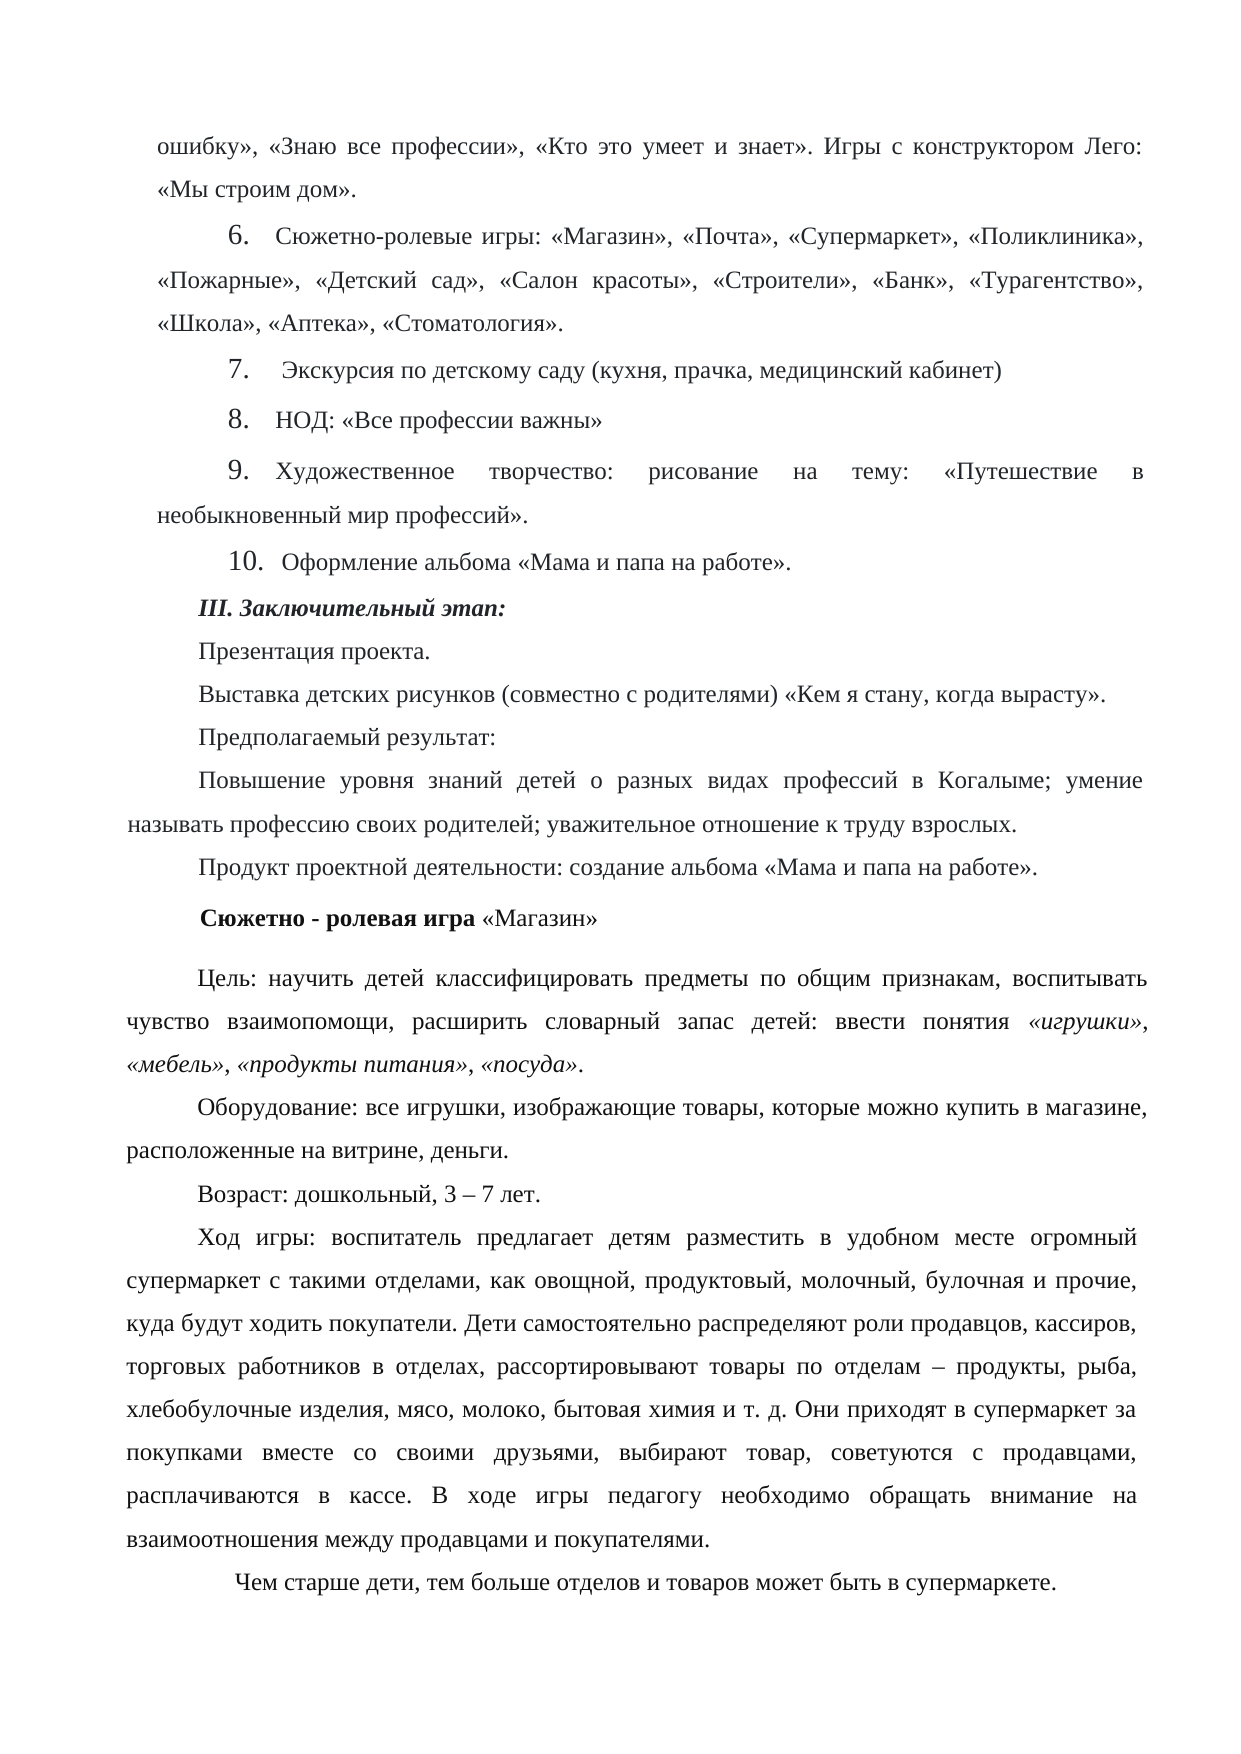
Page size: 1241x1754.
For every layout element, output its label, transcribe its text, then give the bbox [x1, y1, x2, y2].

text Выставка детских рисунков (совместно с родителями) «Кем я стану, когда вырасту». [127, 679, 1144, 708]
text Возраст: дошкольный, 3 – 7 лет. [126, 1179, 1148, 1207]
subtitle Сюжетно - ролевая игра «Магазин» [129, 903, 1148, 932]
text Оборудование: все игрушки, изображающие товары, которые можно купить в магазине, расположенные на витрине, деньги. [126, 1092, 1148, 1164]
list Сюжетно-ролевые игры: «Магазин», «Почта», «Супермаркет», «Поликлиника», «Пожарные», «Детский сад», «Салон красоты», «Строители», «Банк», «Турагентство», «Школа», «Аптека», «Стоматология». [157, 217, 1144, 337]
text Чем старше дети, тем больше отделов и товаров может быть в супермаркете. [164, 1567, 1148, 1596]
text Предполагаемый результат: [127, 722, 709, 751]
list Художественное творчество: рисование на тему: «Путешествие в необыкновенный мир профессий». [157, 452, 1144, 528]
text Продукт проектной деятельности: создание альбома «Мама и папа на работе». [127, 852, 1144, 881]
text Презентация проекта. [127, 636, 1144, 665]
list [157, 131, 1144, 203]
text Повышение уровня знаний детей о разных видах профессий в Когалыме; умение называть профессию своих родителей; уважительное отношение к труду взрослых. [127, 766, 1144, 837]
list НОД: «Все профессии важны» [157, 401, 1144, 435]
text Цель: научить детей классифицировать предметы по общим признакам, воспитывать чувство взаимопомощи, расширить словарный запас детей: ввести понятия «игрушки», «мебель», «продукты питания», «посуда». [126, 963, 1148, 1078]
text III. Заключительный этап: [127, 593, 709, 622]
list Оформление альбома «Мама и папа на работе». [157, 543, 1144, 576]
list Экскурсия по детскому саду (кухня, прачка, медицинский кабинет) [157, 351, 1144, 385]
text Ход игры: воспитатель предлагает детям разместить в удобном месте огромный супермаркет с такими отделами, как овощной, продуктовый, молочный, булочная и прочие, куда будут ходить покупатели. Дети самостоятельно распределяют роли продавцов, кассиров, торговых работников в отделах, рассортировывают товары по отделам – продукты, рыба, хлебобулочные изделия, мясо, молоко, бытовая химия и т. д. Они приходят в супермаркет за покупками вместе со своими друзьями, выбирают товар, советуются с продавцами, расплачиваются в кассе. В ходе игры педагогу необходимо обращать внимание на взаимоотношения между продавцами и покупателями. [126, 1222, 1138, 1552]
